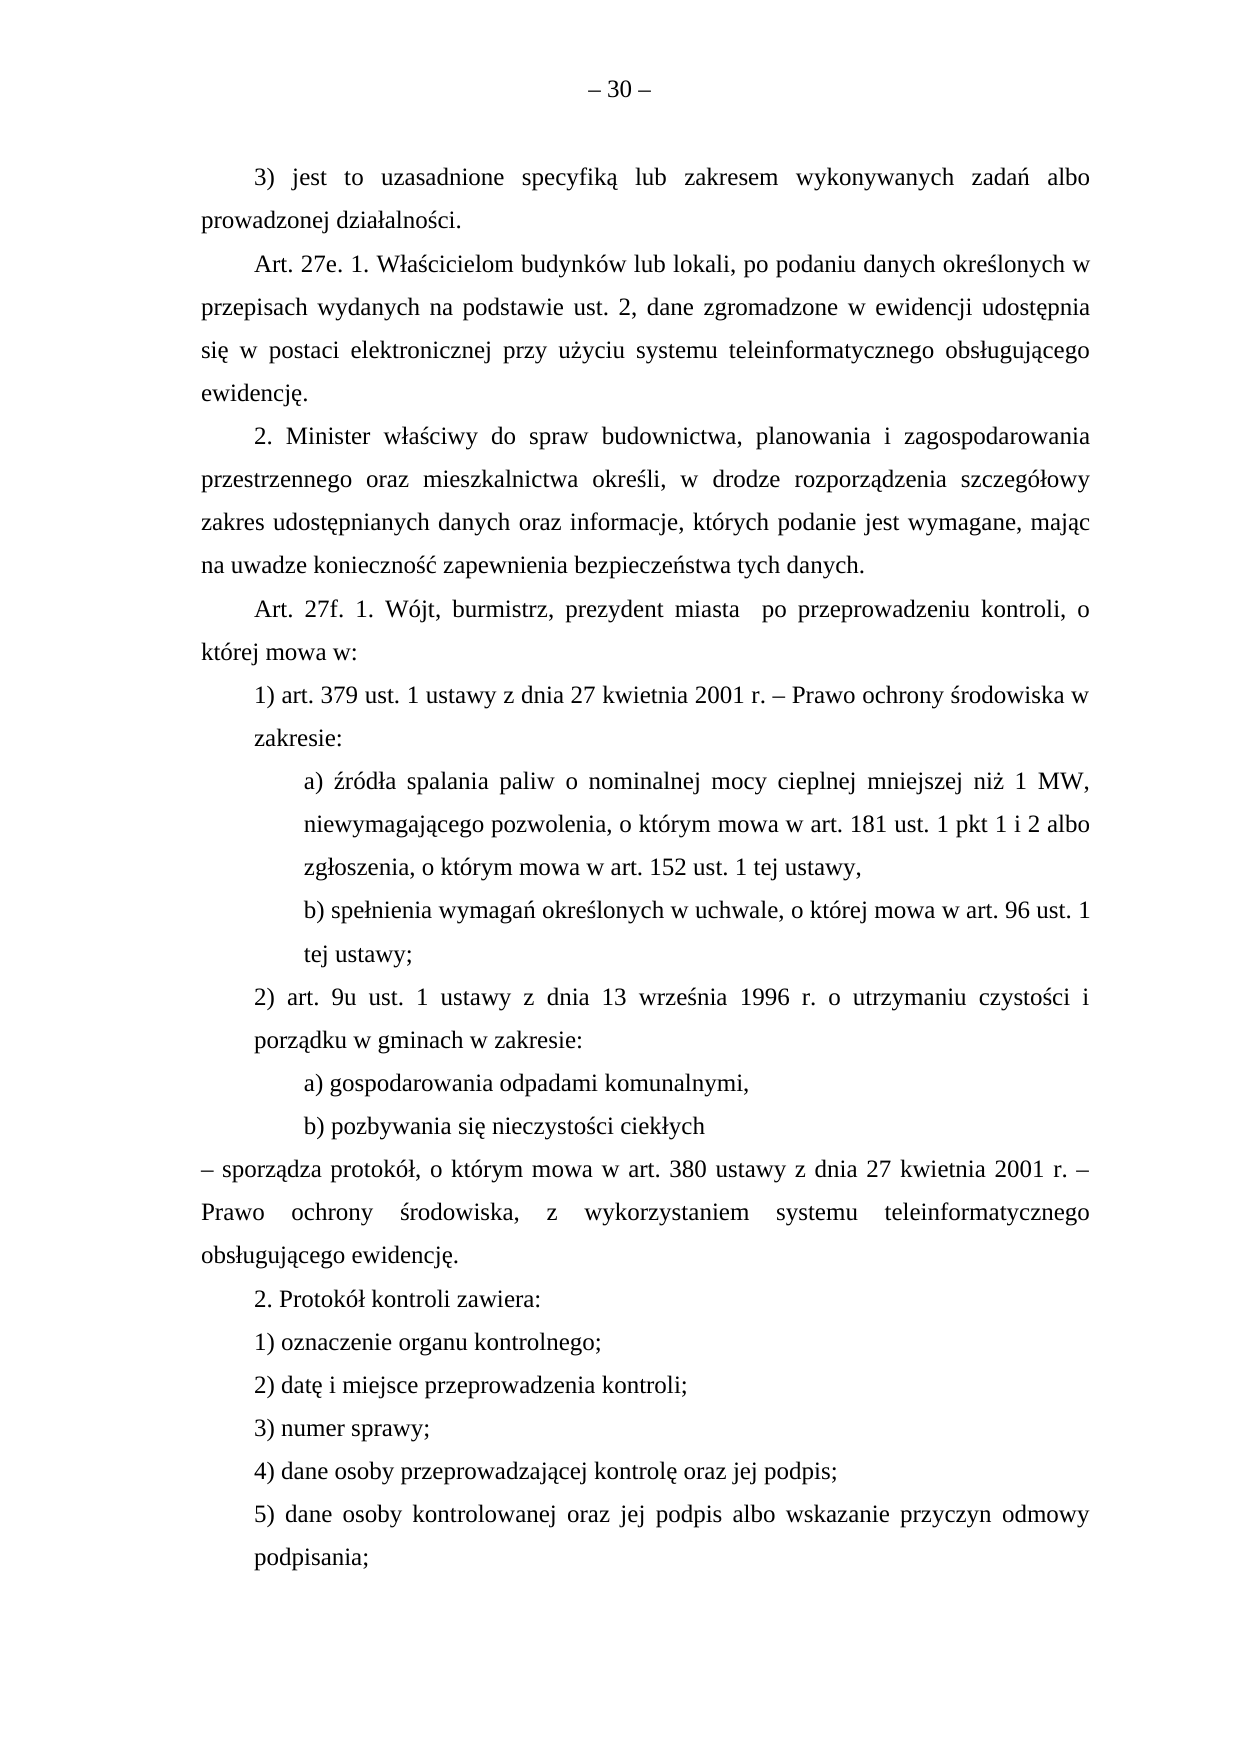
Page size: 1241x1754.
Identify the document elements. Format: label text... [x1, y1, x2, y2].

text 5) dane osoby kontrolowanej oraz jej podpis albo wskazanie przyczyn odmowy podpisania; [254, 1499, 1091, 1571]
text a) źródła spalania paliw o nominalnej mocy cieplnej mniejszej niż 1 MW, niewymagającego pozwolenia, o którym mowa w art. 181 ust. 1 pkt 1 i 2 albo zgłoszenia, o którym mowa w art. 152 ust. 1 tej ustawy, [304, 766, 1091, 881]
text b) spełnienia wymagań określonych w uchwale, o której mowa w art. 96 ust. 1 tej ustawy; [304, 896, 1091, 967]
text Art. 27f. 1. Wójt, burmistrz, prezydent miasta po przeprowadzeniu kontroli, o której mowa w: [201, 594, 1091, 666]
text 2) datę i miejsce przeprowadzenia kontroli; [254, 1370, 1091, 1399]
text 3) jest to uzasadnione specyfiką lub zakresem wykonywanych zadań albo prowadzonej działalności. [201, 162, 1091, 234]
text 1) art. 379 ust. 1 ustawy z dnia 27 kwietnia 2001 r. – Prawo ochrony środowiska w zakresie: [254, 680, 1091, 752]
text – sporządza protokół, o którym mowa w art. 380 ustawy z dnia 27 kwietnia 2001 r. – Prawo ochrony środowiska, z wykorzystaniem systemu teleinformatycznego obsługującego ewidencję. [201, 1154, 1091, 1269]
text b) pozbywania się nieczystości ciekłych [304, 1111, 1091, 1140]
text 2. Minister właściwy do spraw budownictwa, planowania i zagospodarowania przestrzennego oraz mieszkalnictwa określi, w drodze rozporządzenia szczegółowy zakres udostępnianych danych oraz informacje, których podanie jest wymagane, mając na uwadze konieczność zapewnienia bezpieczeństwa tych danych. [201, 421, 1091, 579]
text 2. Protokół kontroli zawiera: [201, 1284, 1091, 1312]
text 3) numer sprawy; [254, 1413, 1091, 1442]
text a) gospodarowania odpadami komunalnymi, [304, 1068, 1091, 1097]
text 2) art. 9u ust. 1 ustawy z dnia 13 września 1996 r. o utrzymaniu czystości i porządku w gminach w zakresie: [254, 982, 1091, 1054]
text Art. 27e. 1. Właścicielom budynków lub lokali, po podaniu danych określonych w przepisach wydanych na podstawie ust. 2, dane zgromadzone w ewidencji udostępnia się w postaci elektronicznej przy użyciu systemu teleinformatycznego obsługującego ewidencję. [201, 249, 1091, 407]
text 4) dane osoby przeprowadzającej kontrolę oraz jej podpis; [254, 1456, 1091, 1485]
text 1) oznaczenie organu kontrolnego; [254, 1327, 1091, 1356]
